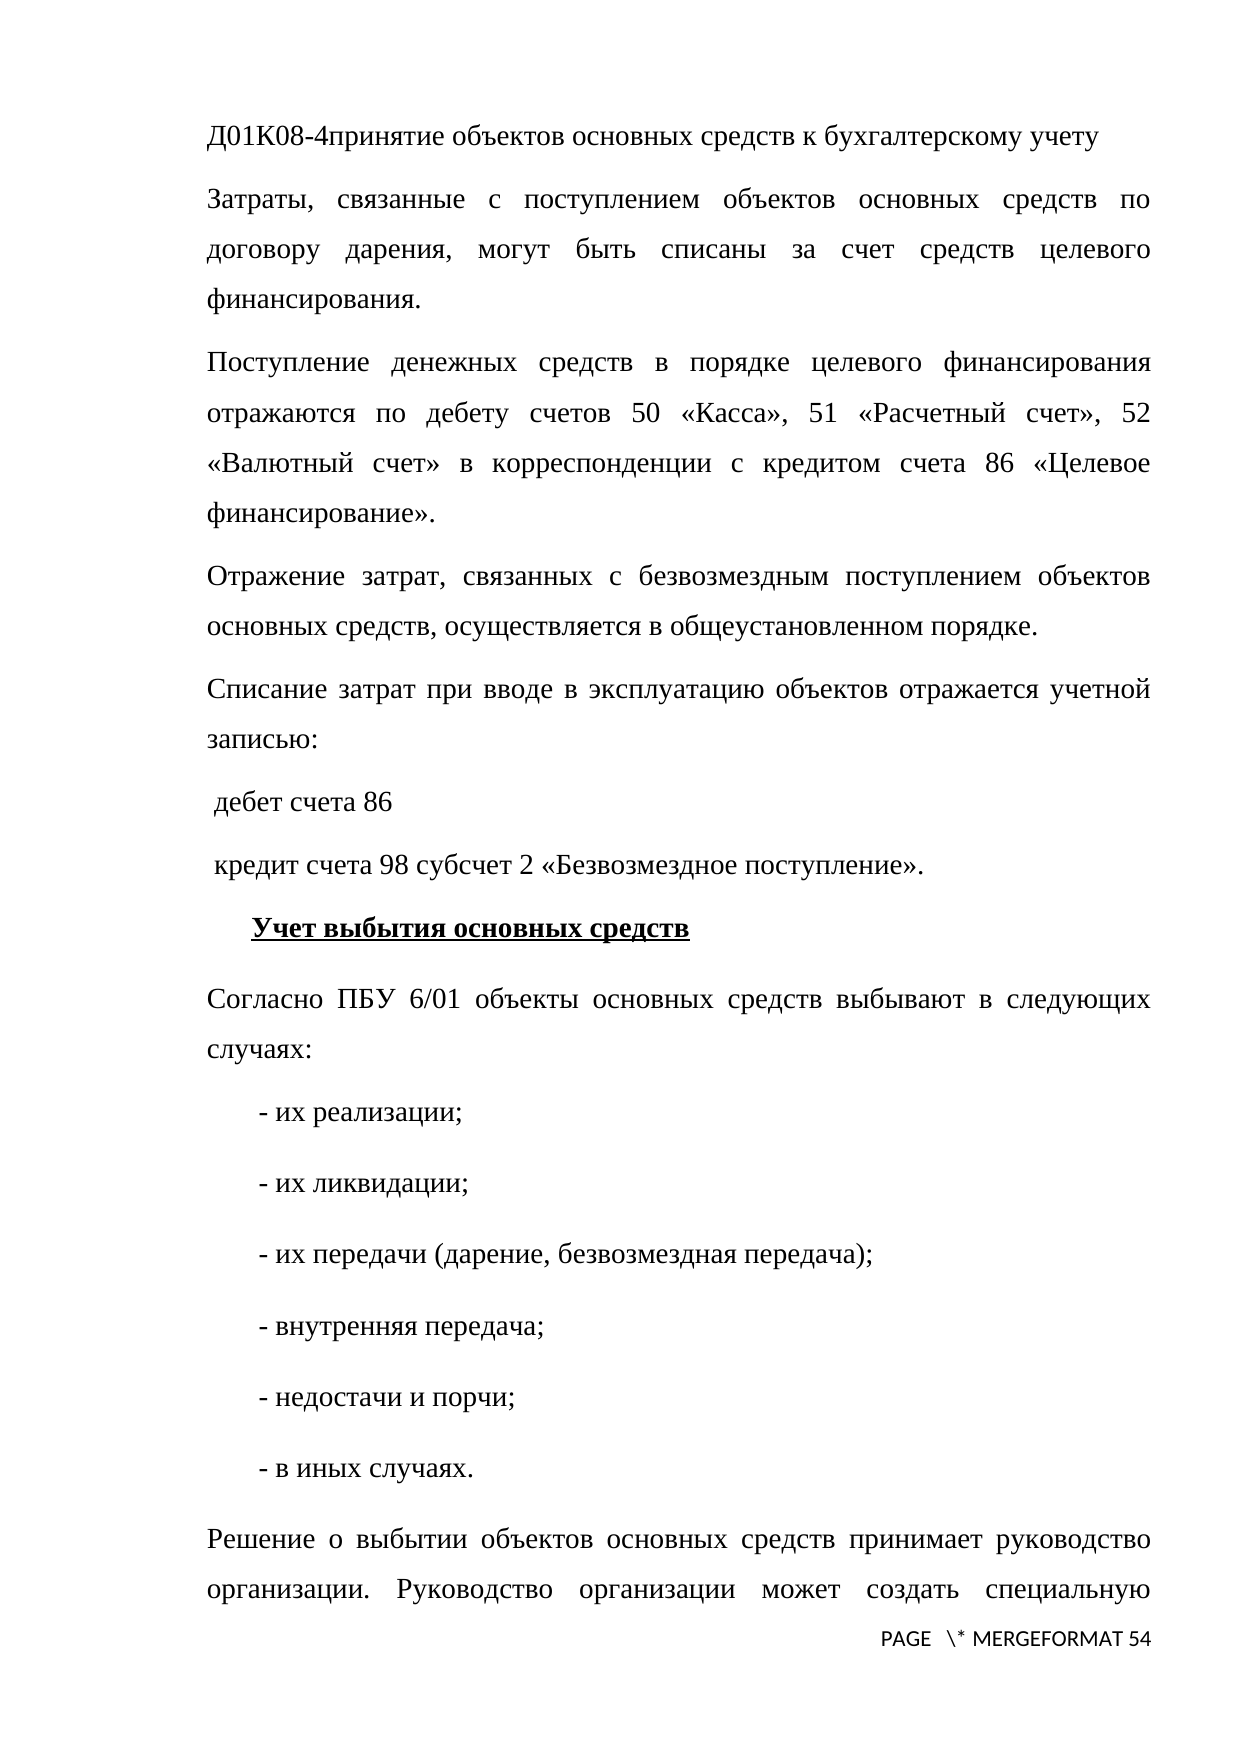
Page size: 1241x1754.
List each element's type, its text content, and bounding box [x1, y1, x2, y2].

text Затраты, связанные с поступлением объектов основных средств по договору дарения, могут быть списаны за счет средств целевого финансирования. [207, 181, 1152, 315]
text - их передачи (дарение, безвозмездная передача); [177, 1237, 1152, 1270]
text кредит счета 98 субсчет 2 «Безвозмездное поступление». [207, 847, 1152, 881]
text Согласно ПБУ 6/01 объекты основных средств выбывают в следующих случаях: [207, 981, 1152, 1065]
text Поступление денежных средств в порядке целевого финансирования отражаются по дебету счетов 50 «Касса», 51 «Расчетный счет», 52 «Валютный счет» в корреспонденции с кредитом счета 86 «Целевое финансирование». [207, 344, 1152, 529]
text - их ликвидации; [177, 1165, 1152, 1199]
text - в иных случаях. [177, 1450, 1152, 1483]
text Списание затрат при вводе в эксплуатацию объектов отражается учетной записью: [207, 671, 1152, 755]
text Д01К08-4принятие объектов основных средств к бухгалтерскому учету [207, 118, 1152, 152]
text Учет выбытия основных средств [177, 910, 1152, 943]
text - недостачи и порчи; [177, 1379, 1152, 1412]
text - их реализации; [177, 1094, 1152, 1128]
text дебет счета 86 [207, 784, 1152, 818]
text - внутренняя передача; [177, 1308, 1152, 1341]
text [207, 1521, 1152, 1605]
text Отражение затрат, связанных с безвозмездным поступлением объектов основных средств, осуществляется в общеустановленном порядке. [207, 558, 1152, 642]
